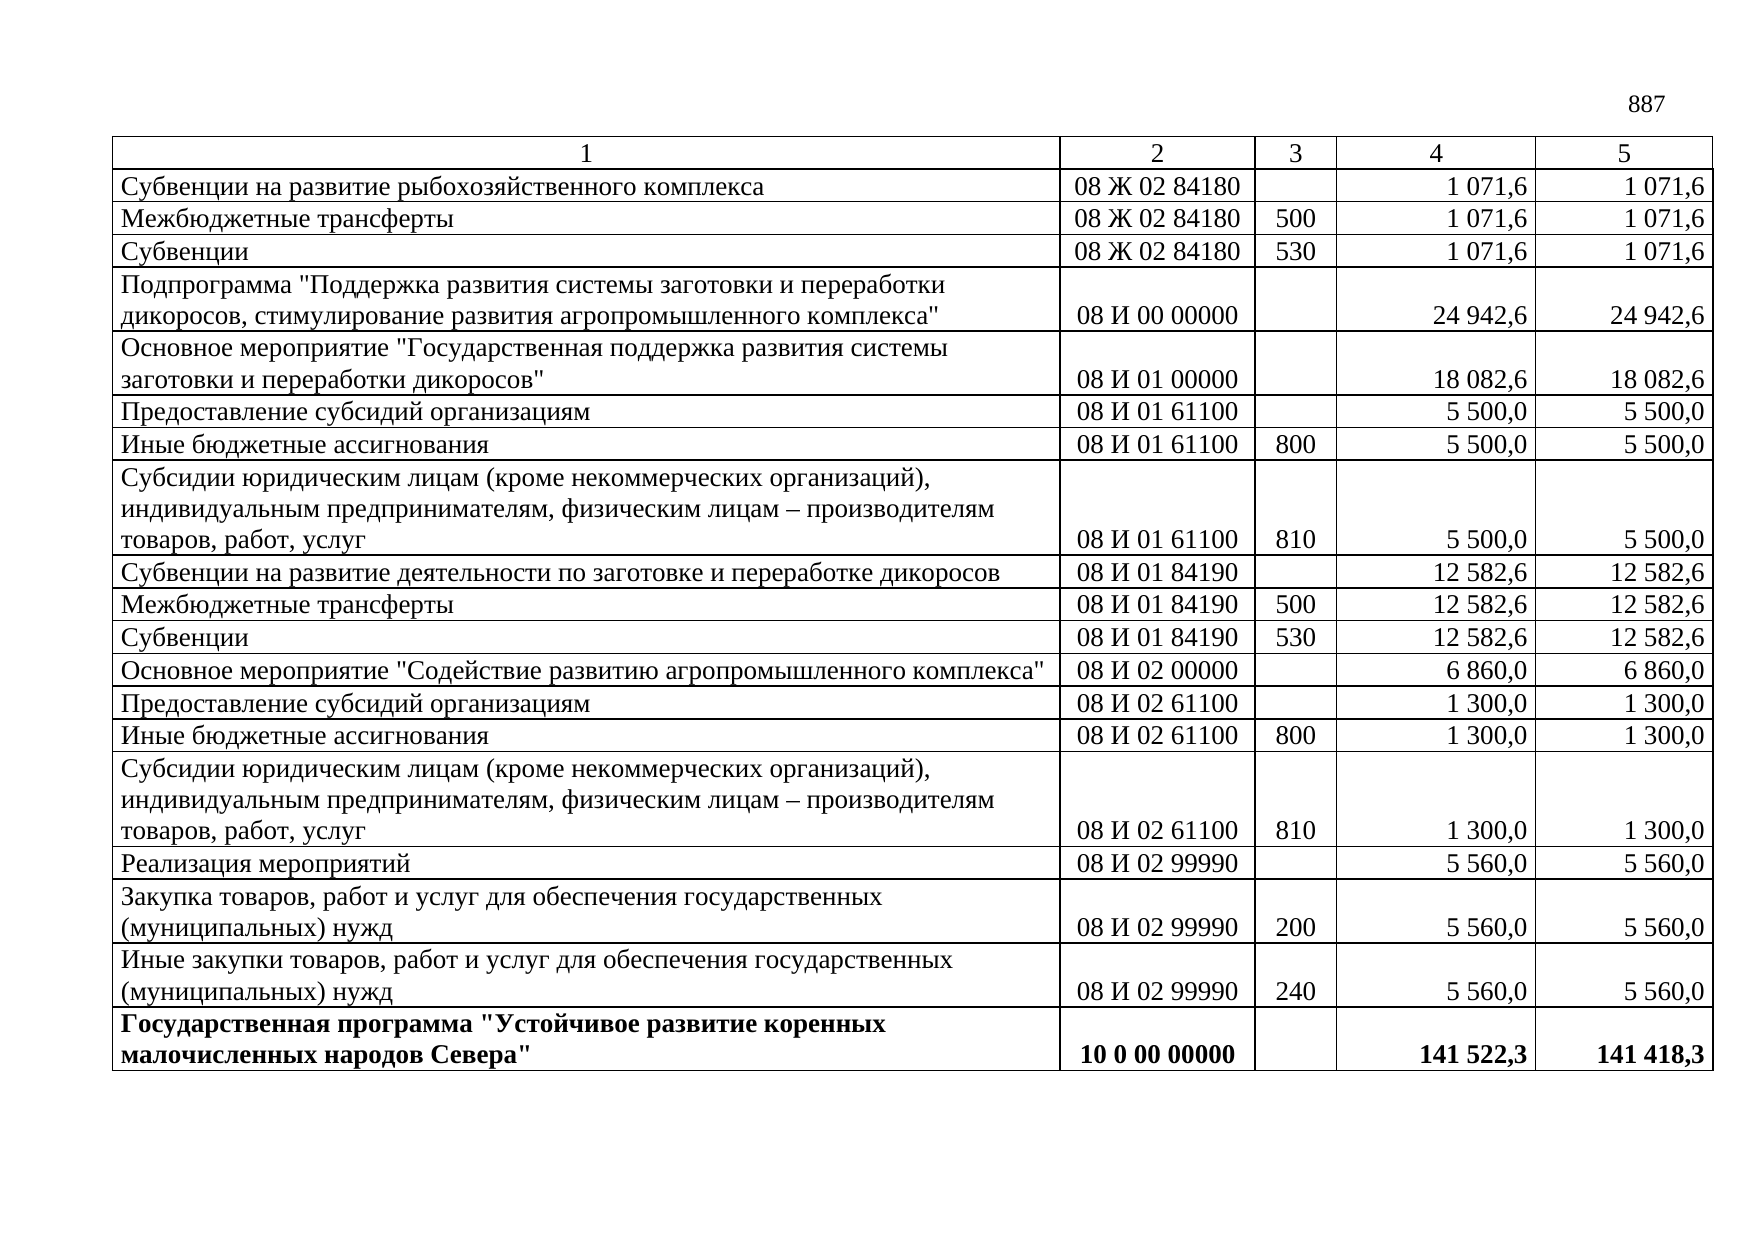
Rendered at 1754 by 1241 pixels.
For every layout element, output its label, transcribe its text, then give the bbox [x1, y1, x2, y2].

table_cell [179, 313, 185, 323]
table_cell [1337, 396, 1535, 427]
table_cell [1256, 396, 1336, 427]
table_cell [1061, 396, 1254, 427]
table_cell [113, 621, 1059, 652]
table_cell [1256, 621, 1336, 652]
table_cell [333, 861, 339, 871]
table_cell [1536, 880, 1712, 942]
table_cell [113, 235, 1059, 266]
table_header 5 [1536, 137, 1712, 168]
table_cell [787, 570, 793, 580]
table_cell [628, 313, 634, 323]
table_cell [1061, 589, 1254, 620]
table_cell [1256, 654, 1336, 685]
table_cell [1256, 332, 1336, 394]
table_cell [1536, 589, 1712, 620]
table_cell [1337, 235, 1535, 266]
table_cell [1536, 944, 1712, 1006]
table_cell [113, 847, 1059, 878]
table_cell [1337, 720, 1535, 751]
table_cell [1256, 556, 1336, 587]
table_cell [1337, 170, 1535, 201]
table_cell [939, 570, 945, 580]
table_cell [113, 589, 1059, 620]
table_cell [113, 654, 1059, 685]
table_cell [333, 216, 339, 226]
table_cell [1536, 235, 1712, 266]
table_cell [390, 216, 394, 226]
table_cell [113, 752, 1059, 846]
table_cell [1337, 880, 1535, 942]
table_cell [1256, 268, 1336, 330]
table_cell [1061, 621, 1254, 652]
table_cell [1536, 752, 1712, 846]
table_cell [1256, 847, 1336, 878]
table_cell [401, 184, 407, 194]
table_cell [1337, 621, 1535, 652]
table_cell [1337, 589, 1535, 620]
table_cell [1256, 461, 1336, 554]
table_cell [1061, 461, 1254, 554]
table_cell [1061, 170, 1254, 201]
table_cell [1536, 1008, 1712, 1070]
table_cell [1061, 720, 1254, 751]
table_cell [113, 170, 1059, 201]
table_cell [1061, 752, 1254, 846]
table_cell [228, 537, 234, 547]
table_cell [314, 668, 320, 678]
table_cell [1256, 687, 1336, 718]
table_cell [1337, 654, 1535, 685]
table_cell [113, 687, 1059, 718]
table_header 2 [1061, 137, 1254, 168]
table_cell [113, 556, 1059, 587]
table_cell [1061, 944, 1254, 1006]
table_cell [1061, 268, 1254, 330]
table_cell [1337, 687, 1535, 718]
table_header 4 [1337, 137, 1535, 168]
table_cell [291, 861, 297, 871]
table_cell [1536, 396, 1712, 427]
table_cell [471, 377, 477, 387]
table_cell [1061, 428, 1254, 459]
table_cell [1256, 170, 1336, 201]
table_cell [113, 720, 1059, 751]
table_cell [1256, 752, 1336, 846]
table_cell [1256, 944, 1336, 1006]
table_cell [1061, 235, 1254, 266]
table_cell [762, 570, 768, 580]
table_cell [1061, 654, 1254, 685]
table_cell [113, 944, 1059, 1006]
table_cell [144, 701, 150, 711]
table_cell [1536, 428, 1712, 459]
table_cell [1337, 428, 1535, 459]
table_header 1 [113, 137, 1059, 168]
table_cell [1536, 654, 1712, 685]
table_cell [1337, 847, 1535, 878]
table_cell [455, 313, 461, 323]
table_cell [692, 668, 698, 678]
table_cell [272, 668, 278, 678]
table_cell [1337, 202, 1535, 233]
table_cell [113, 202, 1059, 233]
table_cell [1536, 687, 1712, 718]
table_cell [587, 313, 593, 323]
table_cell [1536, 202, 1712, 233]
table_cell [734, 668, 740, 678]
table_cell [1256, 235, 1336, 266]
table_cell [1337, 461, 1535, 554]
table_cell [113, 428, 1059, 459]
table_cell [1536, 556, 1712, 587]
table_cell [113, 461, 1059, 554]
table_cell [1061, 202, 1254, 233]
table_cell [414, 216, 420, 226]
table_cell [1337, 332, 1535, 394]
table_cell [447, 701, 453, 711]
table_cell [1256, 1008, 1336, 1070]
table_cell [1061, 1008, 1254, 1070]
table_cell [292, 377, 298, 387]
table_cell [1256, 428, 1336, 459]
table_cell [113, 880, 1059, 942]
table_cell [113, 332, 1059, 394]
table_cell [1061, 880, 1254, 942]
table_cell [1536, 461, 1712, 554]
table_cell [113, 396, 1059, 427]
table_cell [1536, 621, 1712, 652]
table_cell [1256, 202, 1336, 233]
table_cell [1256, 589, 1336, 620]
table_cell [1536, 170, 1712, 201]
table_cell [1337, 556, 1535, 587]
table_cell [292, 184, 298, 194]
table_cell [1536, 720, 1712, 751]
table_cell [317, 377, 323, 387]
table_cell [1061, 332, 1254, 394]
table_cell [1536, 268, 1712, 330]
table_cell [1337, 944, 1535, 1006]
table_header 3 [1256, 137, 1336, 168]
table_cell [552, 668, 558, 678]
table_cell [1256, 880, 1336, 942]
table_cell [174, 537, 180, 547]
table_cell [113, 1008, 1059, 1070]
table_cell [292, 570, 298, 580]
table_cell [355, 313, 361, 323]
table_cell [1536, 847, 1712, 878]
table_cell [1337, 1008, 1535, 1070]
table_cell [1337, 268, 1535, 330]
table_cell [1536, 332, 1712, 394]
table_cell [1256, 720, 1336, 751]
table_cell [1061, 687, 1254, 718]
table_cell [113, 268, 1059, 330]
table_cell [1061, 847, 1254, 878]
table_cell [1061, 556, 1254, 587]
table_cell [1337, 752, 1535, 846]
